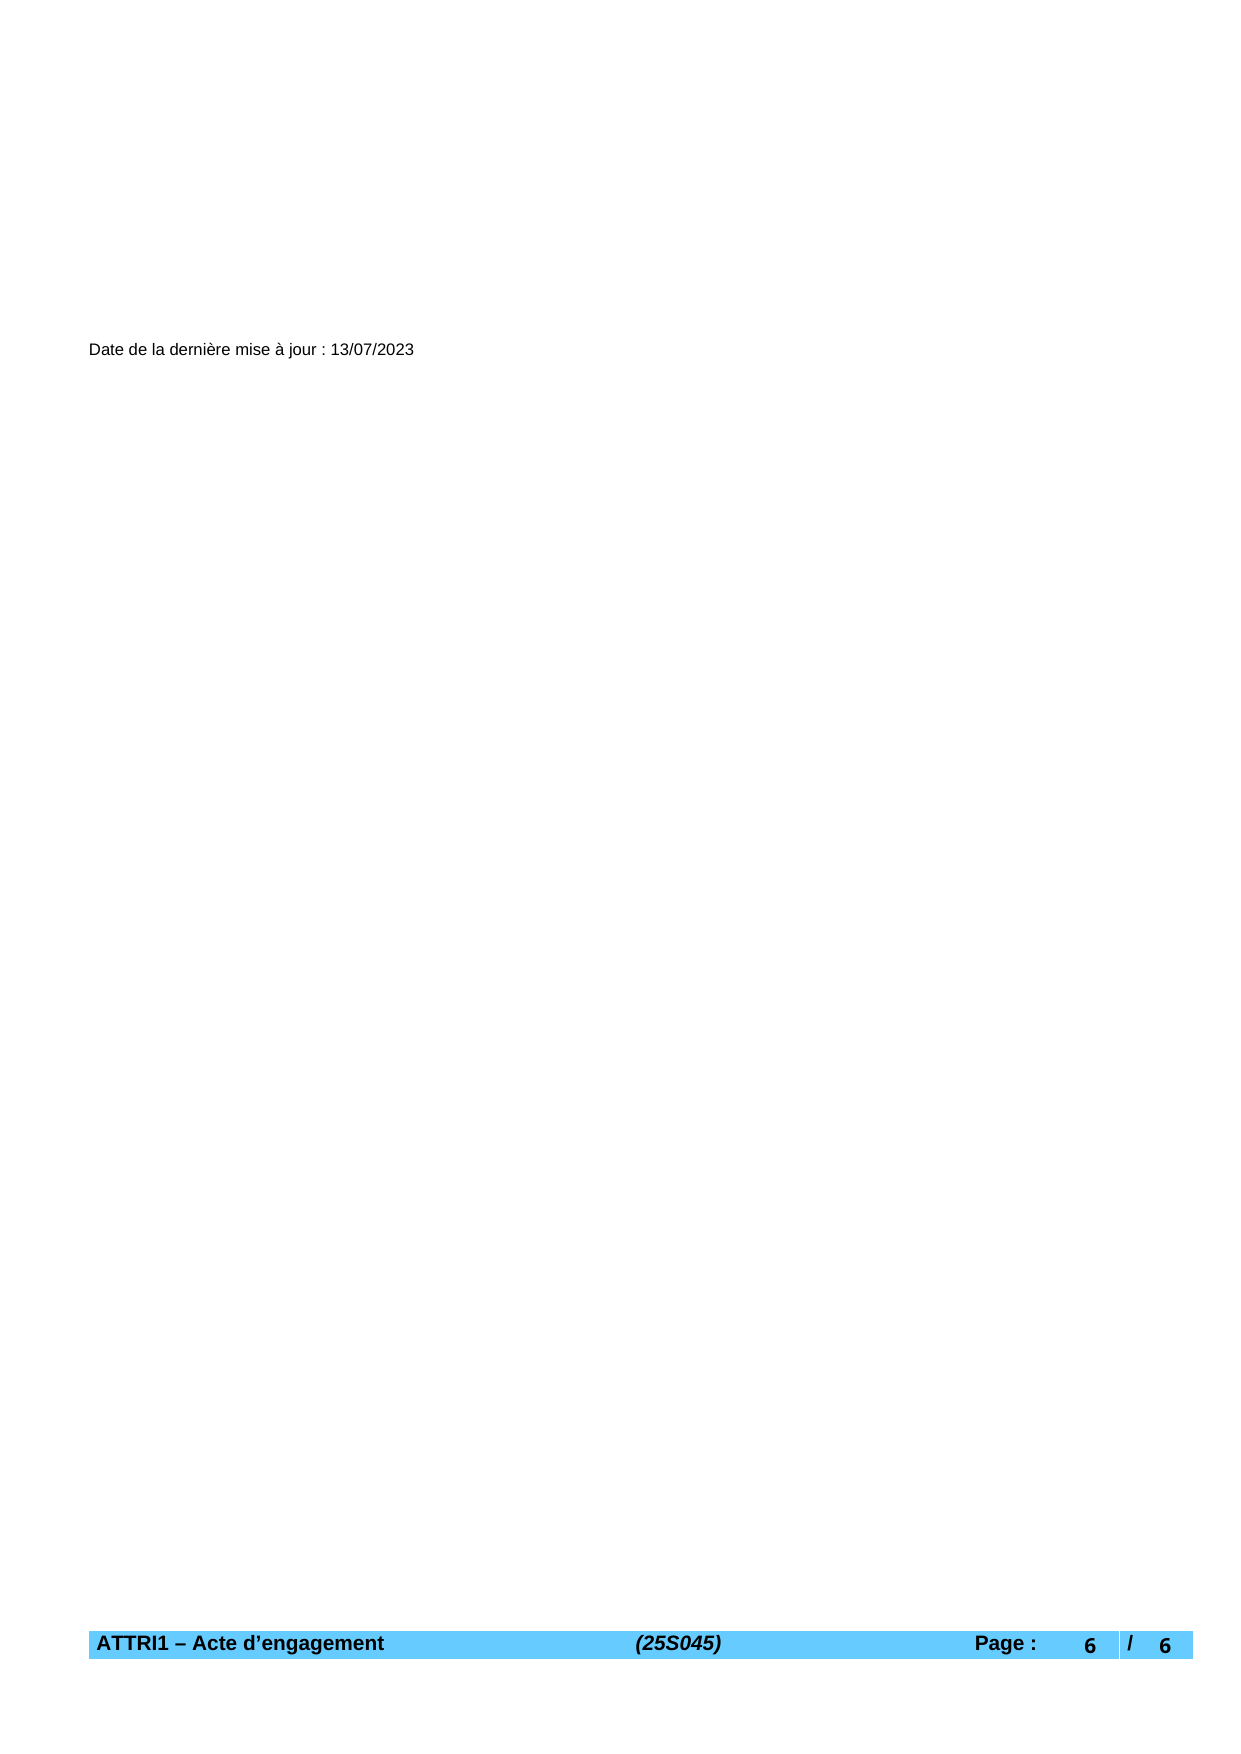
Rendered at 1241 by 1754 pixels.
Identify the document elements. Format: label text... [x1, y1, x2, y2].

text Date de la dernière mise à jour : 13/07/2023 [89, 340, 1152, 359]
